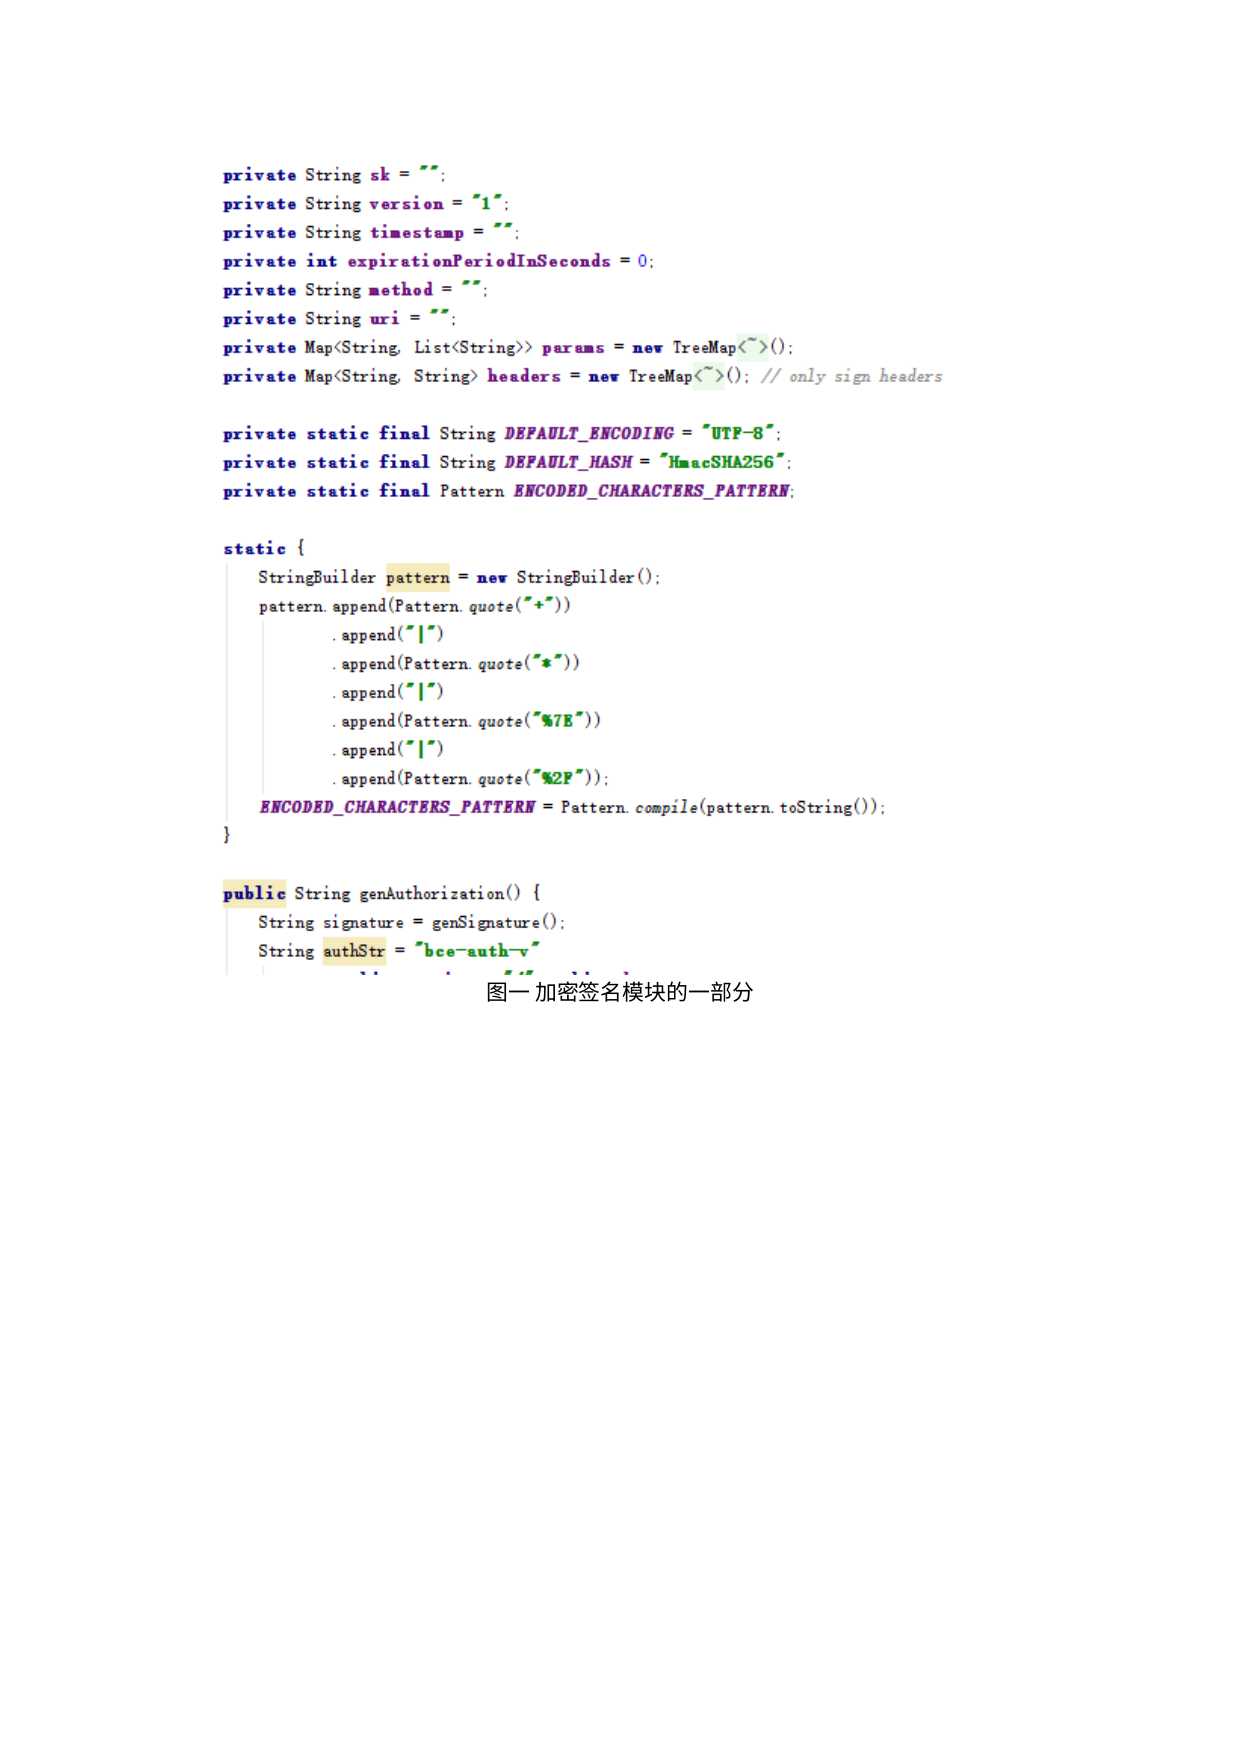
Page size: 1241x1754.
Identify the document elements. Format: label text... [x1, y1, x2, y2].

picture [187, 162, 1053, 975]
text 图一 加密签名模块的一部分 [187, 975, 1053, 1007]
